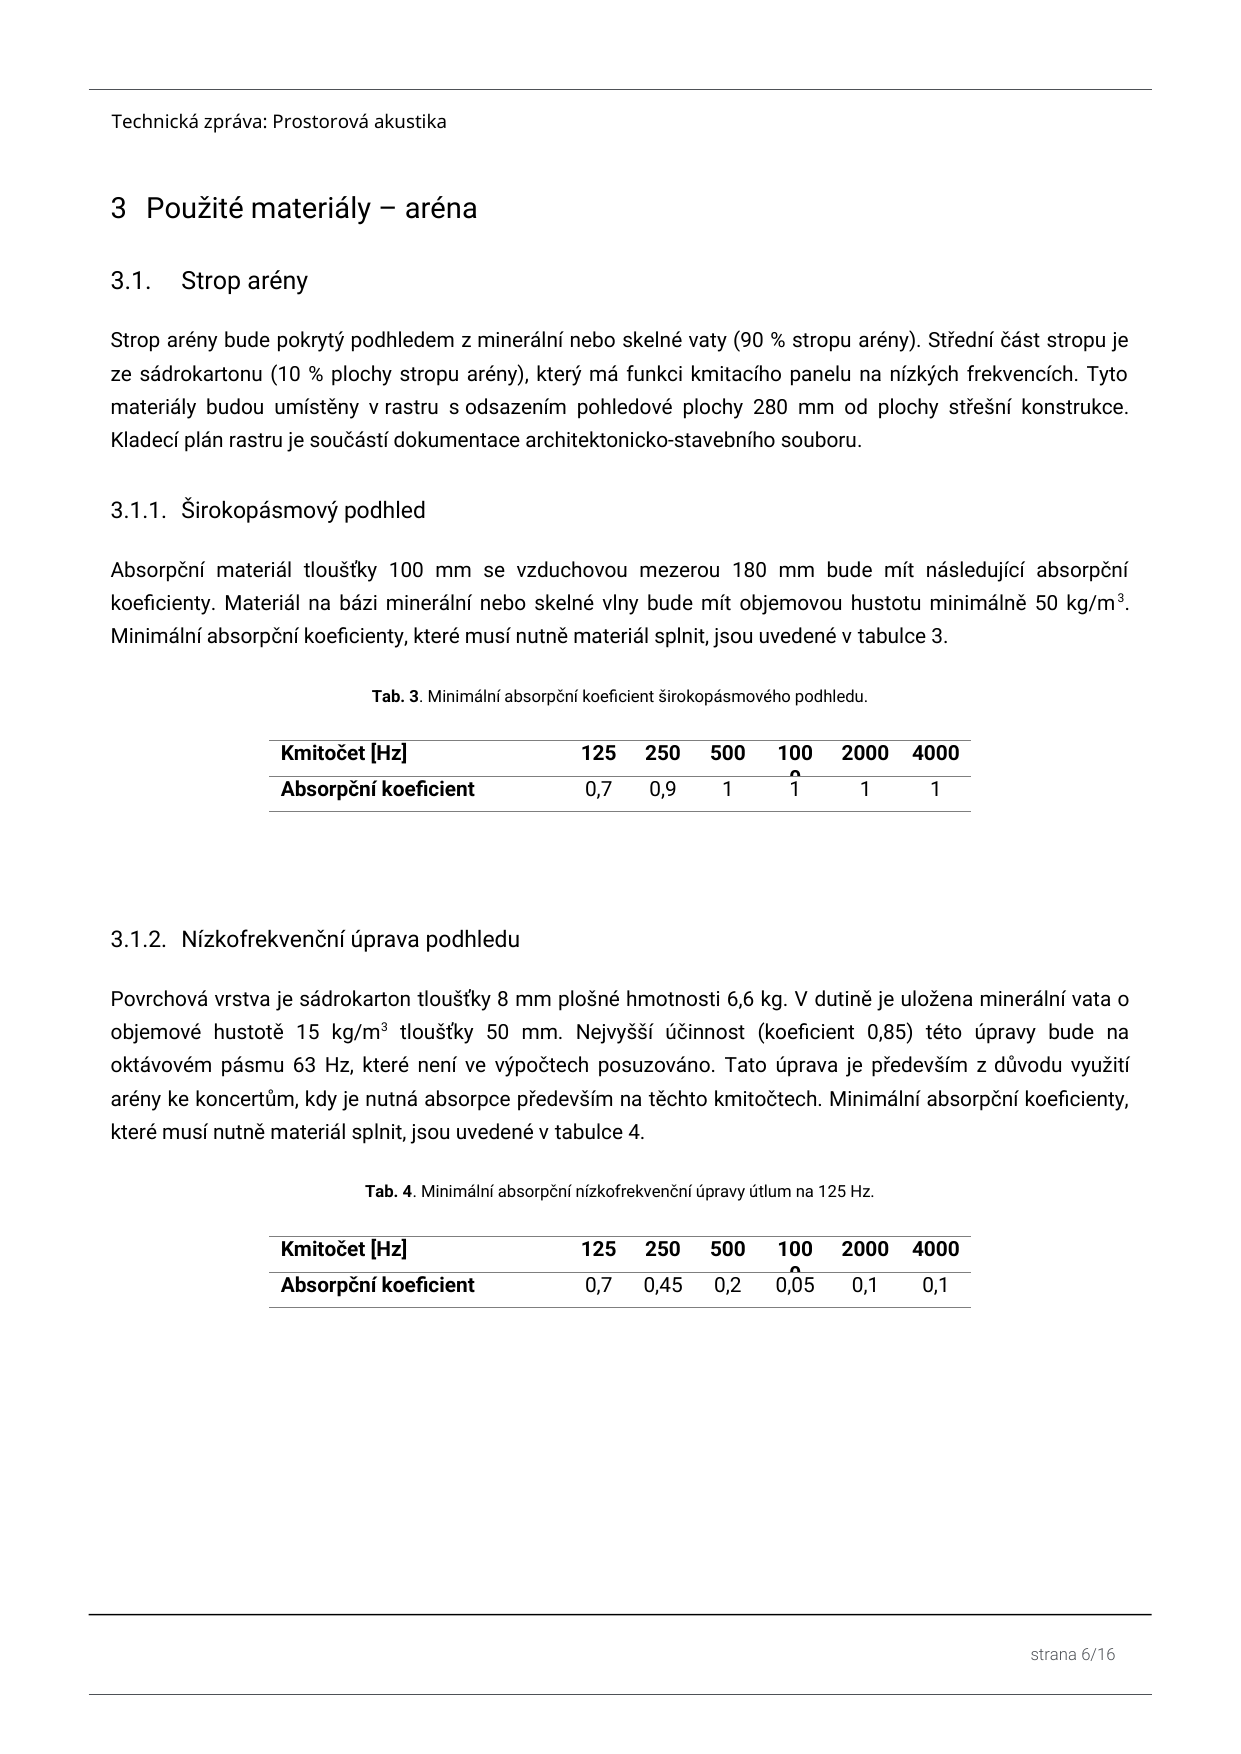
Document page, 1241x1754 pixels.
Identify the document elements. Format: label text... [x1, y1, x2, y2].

table_cell 0,45 [631, 1273, 695, 1307]
table_header 2000 [830, 741, 901, 776]
table_header 250 [631, 1237, 695, 1272]
table_cell Absorpční koeficient [269, 777, 566, 811]
subtitle Použité materiály – aréna [110, 192, 1130, 225]
table_header 4000 [901, 1237, 971, 1272]
text Tab. 3. Minimální absorpční koeficient širokopásmového podhledu. [110, 675, 1130, 709]
table_cell 0,1 [830, 1273, 901, 1307]
table_header 1000 [760, 741, 830, 776]
table_cell Absorpční koeficient [269, 1273, 566, 1307]
subtitle Nízkofrekvenční úprava podhledu [110, 921, 1130, 954]
table_cell 0,2 [695, 1273, 760, 1307]
table_cell 0,05 [760, 1273, 830, 1307]
table_header 4000 [901, 741, 971, 776]
subtitle Strop arény [110, 263, 1130, 296]
table_cell 0,7 [566, 1273, 631, 1307]
table_header Kmitočet [Hz] [269, 741, 566, 776]
table_cell 1 [695, 777, 760, 811]
table_header 1000 [760, 1237, 830, 1272]
table_cell 0,7 [566, 777, 631, 811]
table_header 500 [695, 741, 760, 776]
subtitle Širokopásmový podhled [110, 492, 1130, 525]
text Absorpční materiál tloušťky 100 mm se vzduchovou mezerou 180 mm bude mít následující absorpční koeficienty. Materiál na bázi minerální nebo skelné vlny bude mít objemovou hustotu minimálně 50 kg/m3. Minimální absorpční koeficienty, které musí nutně materiál splnit, jsou uvedené v tabulce 3. [110, 550, 1130, 650]
table_header 500 [695, 1237, 760, 1272]
text Povrchová vrstva je sádrokarton tloušťky 8 mm plošné hmotnosti 6,6 kg. V dutině je uložena minerální vata o objemové hustotě 15 kg/m3 tloušťky 50 mm. Nejvyšší účinnost (koeficient 0,85) této úpravy bude na oktávovém pásmu 63 Hz, které není ve výpočtech posuzováno. Tato úprava je především z důvodu využití arény ke koncertům, kdy je nutná absorpce především na těchto kmitočtech. Minimální absorpční koeficienty, které musí nutně materiál splnit, jsou uvedené v tabulce 4. [110, 979, 1130, 1146]
table_header 125 [566, 1237, 631, 1272]
table_header Kmitočet [Hz] [269, 1237, 566, 1272]
table_header 125 [566, 741, 631, 776]
table_cell 0,1 [901, 1273, 971, 1307]
table_header 2000 [830, 1237, 901, 1272]
text Tab. 4. Minimální absorpční nízkofrekvenční úpravy útlum na 125 Hz. [110, 1171, 1130, 1204]
table_cell 1 [901, 777, 971, 811]
table_header 250 [631, 741, 695, 776]
text Strop arény bude pokrytý podhledem z minerální nebo skelné vaty (90 % stropu arény). Střední část stropu je ze sádrokartonu (10 % plochy stropu arény), který má funkci kmitacího panelu na nízkých frekvencích. Tyto materiály budou umístěny v rastru s odsazením pohledové plochy 280 mm od plochy střešní konstrukce. Kladecí plán rastru je součástí dokumentace architektonicko-stavebního souboru. [110, 321, 1130, 454]
table_cell 1 [830, 777, 901, 811]
table_cell 0,9 [631, 777, 695, 811]
table_cell 1 [760, 777, 830, 811]
